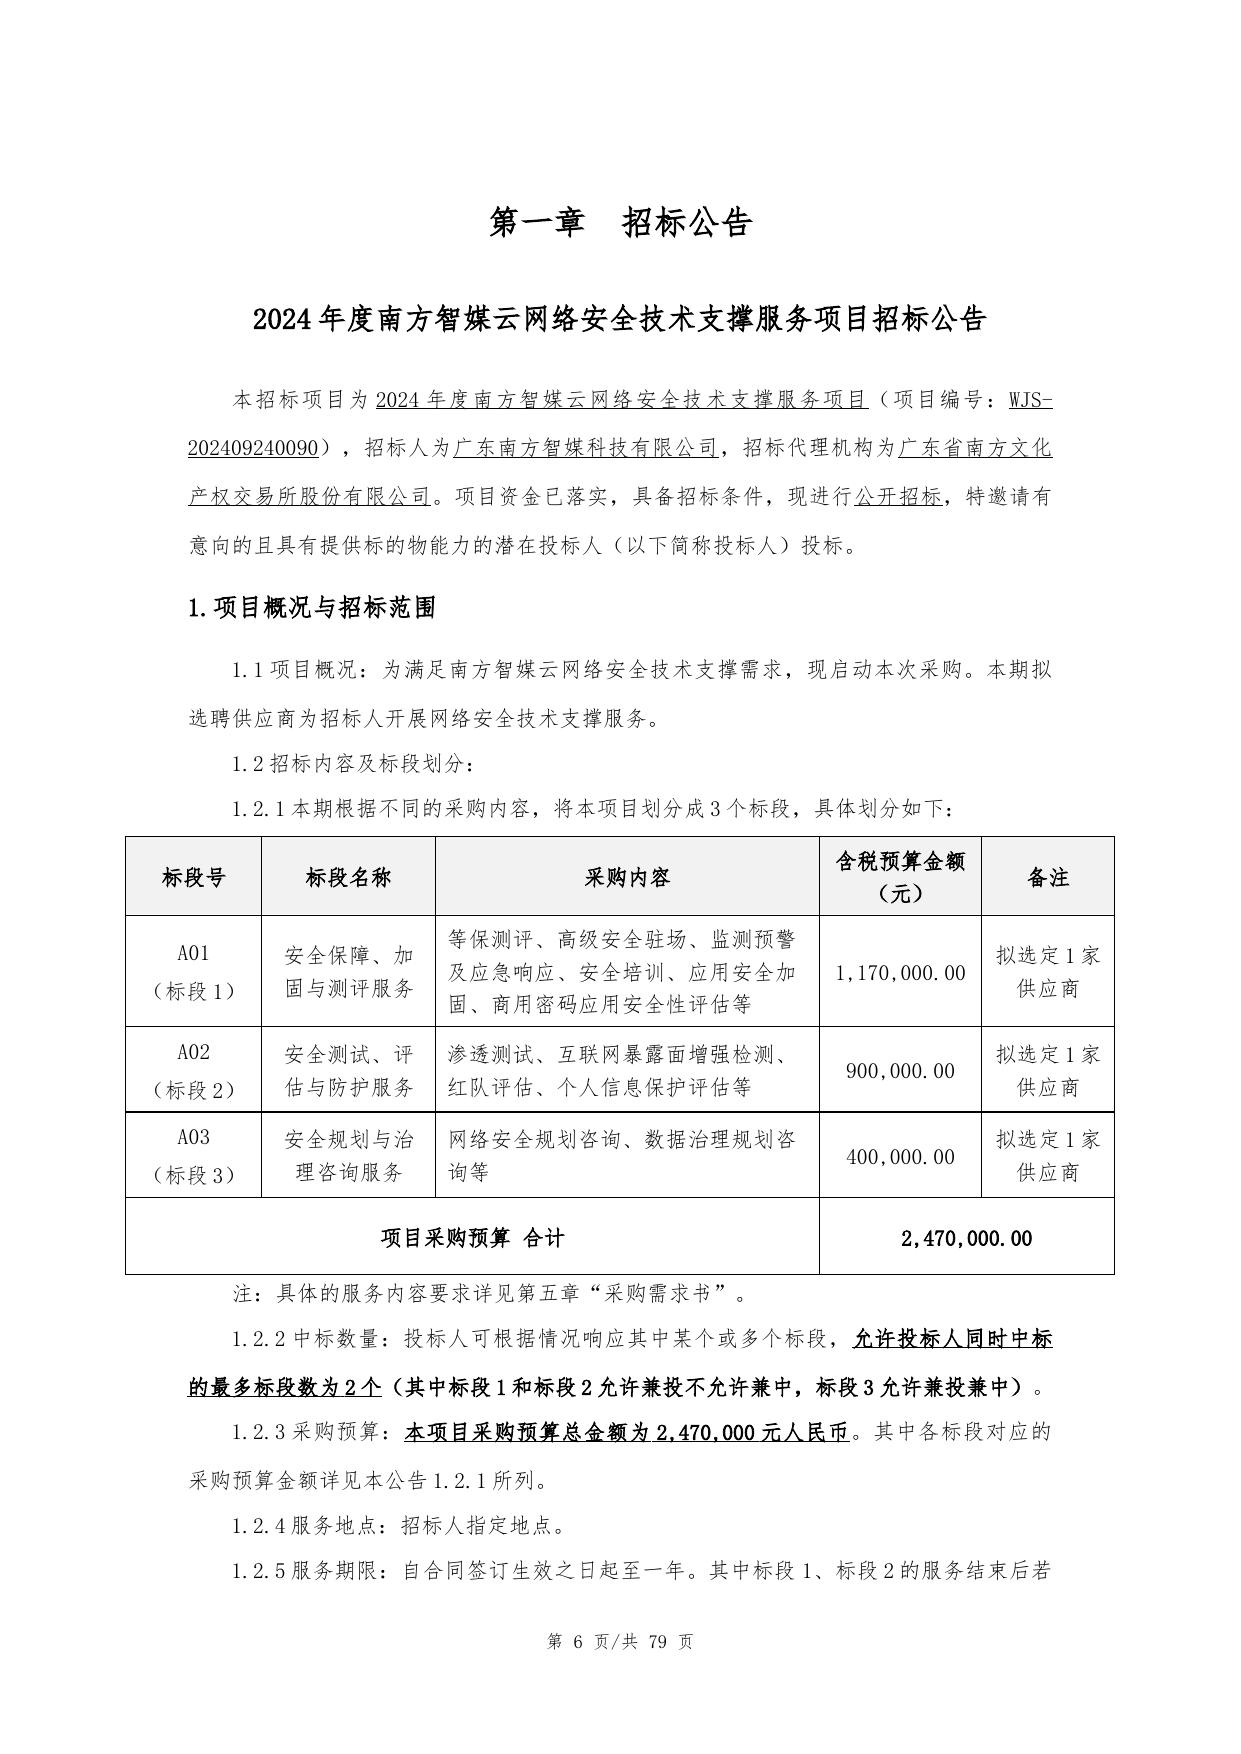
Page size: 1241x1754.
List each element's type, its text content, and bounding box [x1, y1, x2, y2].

table_header 采购内容 [436, 837, 819, 914]
table_cell 安全规划与治理咨询服务 [262, 1113, 435, 1197]
table_header 标段名称 [262, 837, 435, 914]
text 1.2.1本期根据不同的采购内容，将本项目划分成3个标段，具体划分如下： [187, 791, 1053, 823]
table_cell 安全测试、评估与防护服务 [262, 1027, 435, 1111]
table_cell 1,170,000.00 [820, 916, 981, 1026]
text 1.2.2中标数量：投标人可根据情况响应其中某个或多个标段，允许投标人同时中标的最多标段数为2个（其中标段1和标段2允许兼投不允许兼中，标段3允许兼投兼中）。 [187, 1320, 1053, 1401]
table_cell 安全保障、加固与测评服务 [262, 916, 435, 1026]
table_cell 2,470,000.00 [820, 1198, 1114, 1274]
table_cell 拟选定1家供应商 [982, 1027, 1114, 1111]
table_cell A01 （标段1） [126, 916, 261, 1026]
text 1.2招标内容及标段划分： [187, 746, 1053, 778]
text 1.1项目概况：为满足南方智媒云网络安全技术支撑需求，现启动本次采购。本期拟选聘供应商为招标人开展网络安全技术支撑服务。 [187, 652, 1053, 733]
table_cell 等保测评、高级安全驻场、监测预警及应急响应、安全培训、应用安全加固、商用密码应用安全性评估等 [436, 916, 819, 1026]
text 1.2.4服务地点：招标人指定地点。 [187, 1508, 1053, 1540]
table_cell 拟选定1家供应商 [982, 916, 1114, 1026]
table_header 备注 [982, 837, 1114, 914]
table_cell 900,000.00 [820, 1027, 981, 1111]
subtitle 1.项目概况与招标范围 [187, 589, 1053, 621]
text 注：具体的服务内容要求详见第五章“采购需求书”。 [187, 1275, 1053, 1308]
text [187, 1553, 1053, 1585]
table_cell 网络安全规划咨询、数据治理规划咨询等 [436, 1113, 819, 1197]
table_cell 拟选定1家供应商 [982, 1113, 1114, 1197]
text 第一章 招标公告 [187, 187, 1053, 252]
text 2024年度南方智媒云网络安全技术支撑服务项目招标公告 [187, 283, 1053, 348]
table_cell 渗透测试、互联网暴露面增强检测、红队评估、个人信息保护评估等 [436, 1027, 819, 1111]
table_cell 400,000.00 [820, 1113, 981, 1197]
table_cell A02 （标段2） [126, 1027, 261, 1111]
table_header 标段号 [126, 837, 261, 914]
text 1.2.3采购预算：本项目采购预算总金额为2,470,000元人民币。其中各标段对应的采购预算金额详见本公告1.2.1所列。 [187, 1414, 1053, 1495]
table_cell A03 （标段3） [126, 1113, 261, 1197]
text 本招标项目为2024年度南方智媒云网络安全技术支撑服务项目（项目编号：WJS-202409240090），招标人为广东南方智媒科技有限公司，招标代理机构为广东省南方文化产权交易所股份有限公司。项目资金已落实，具备招标条件，现进行公开招标，特邀请有意向的且具有提供标的物能力的潜在投标人（以下简称投标人）投标。 [187, 381, 1053, 560]
table_cell 项目采购预算 合计 [126, 1198, 819, 1274]
table_header 含税预算金额（元） [820, 837, 981, 914]
